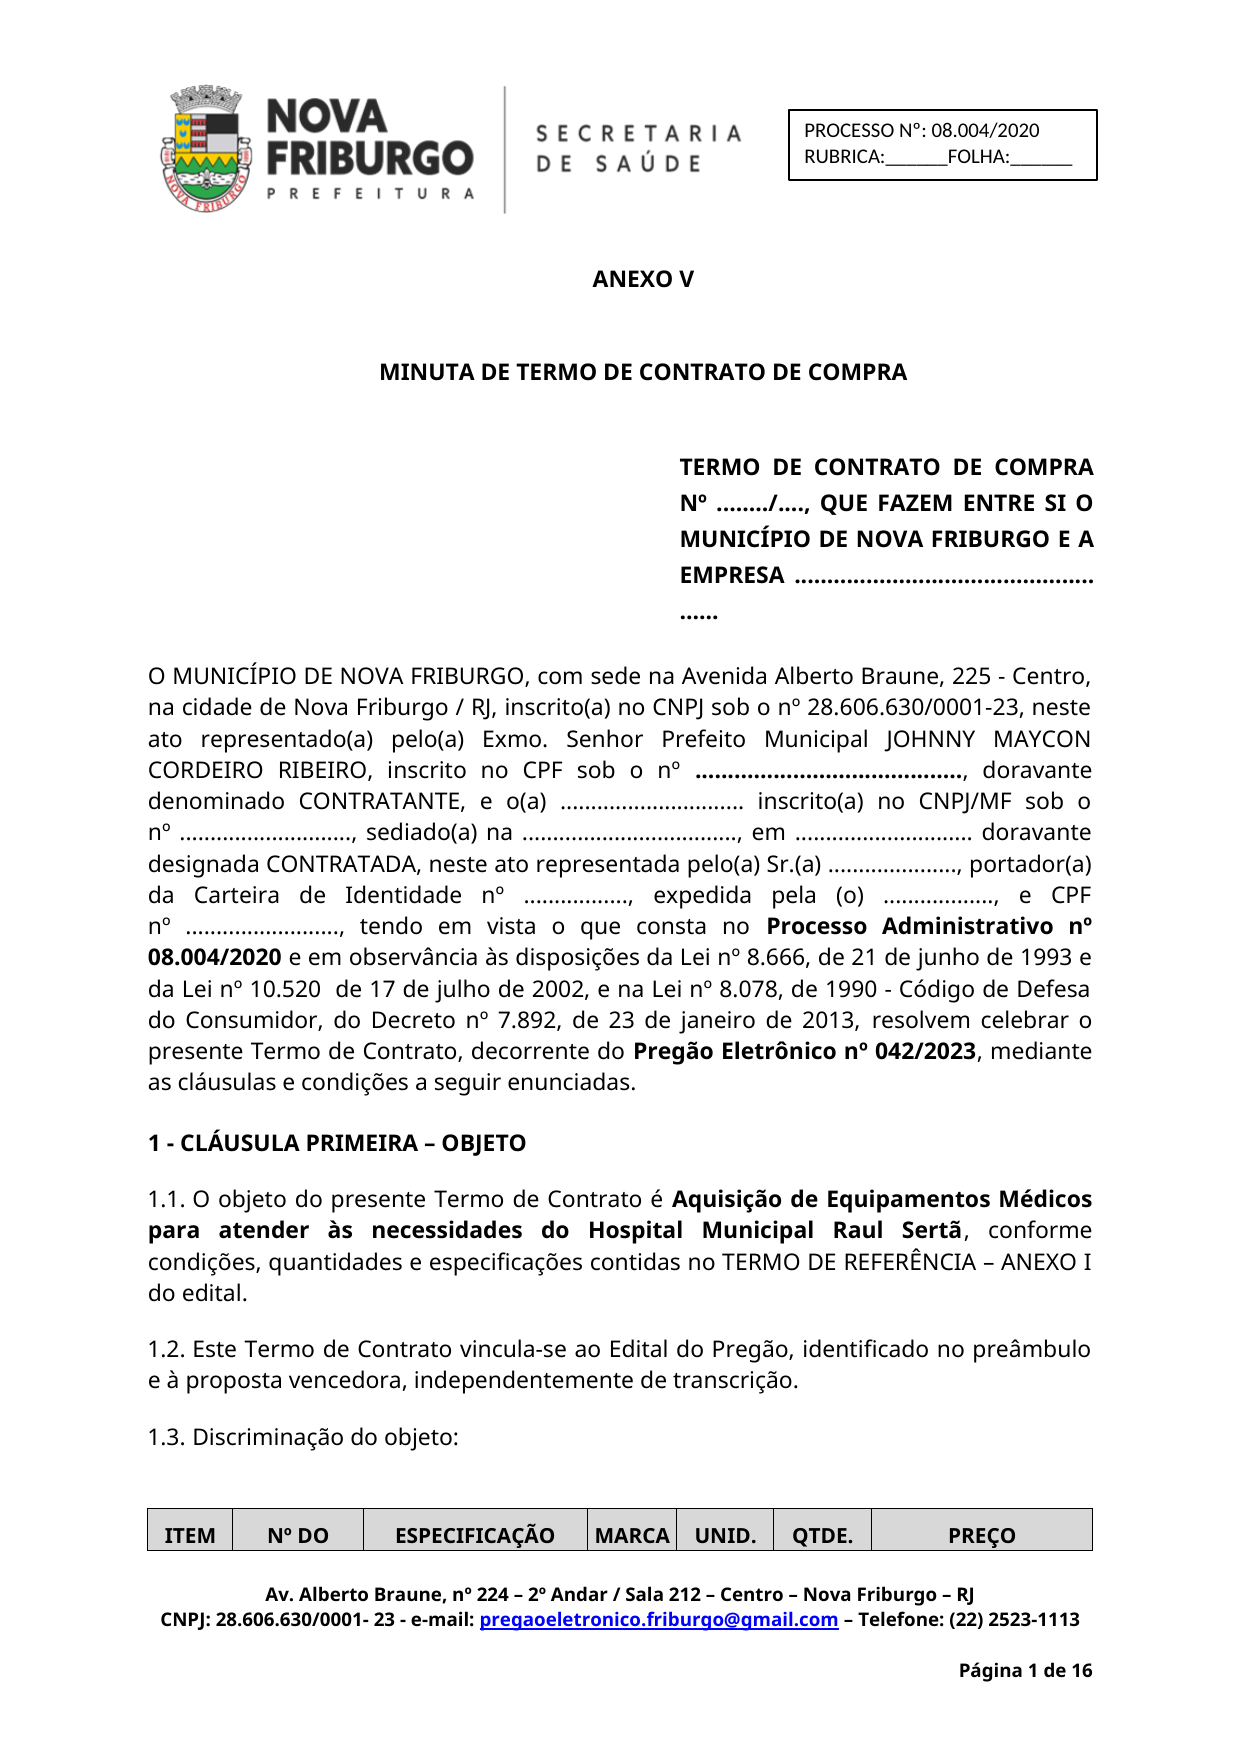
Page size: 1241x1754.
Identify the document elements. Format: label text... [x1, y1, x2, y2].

table_header UNID. [677, 1509, 773, 1550]
table_header ESPECIFICAÇÃO [364, 1509, 587, 1550]
text ANEXO V [192, 262, 1094, 294]
picture [148, 73, 758, 228]
table_header ITEM [148, 1509, 232, 1550]
table_header QTDE. [774, 1509, 871, 1550]
list Discriminação do objeto: [147, 1420, 1092, 1452]
text MINUTA DE TERMO DE CONTRATO DE COMPRA [192, 356, 1094, 387]
list Este Termo de Contrato vincula-se ao Edital do Pregão, identificado no preâmbulo e à proposta vencedora, independentemente de transcrição. [147, 1333, 1092, 1395]
text 1 - CLÁUSULA PRIMEIRA – OBJETO [148, 1127, 1092, 1158]
list O objeto do presente Termo de Contrato é Aquisição de Equipamentos Médicos para atender às necessidades do Hospital Municipal Raul Sertã, conforme condições, quantidades e especificações contidas no TERMO DE REFERÊNCIA – ANEXO I do edital. [147, 1183, 1092, 1308]
text O MUNICÍPIO DE NOVA FRIBURGO, com sede na Avenida Alberto Braune, 225 - Centro, na cidade de Nova Friburgo / RJ, inscrito(a) no CNPJ sob o nº 28.606.630/0001-23, neste ato representado(a) pelo(a) Exmo. Senhor Prefeito Municipal JOHNNY MAYCON CORDEIRO RIBEIRO, inscrito no CPF sob o nº ........................................., doravante denominado CONTRATANTE, e o(a) .............................. inscrito(a) no CNPJ/MF sob o nº ............................, sediado(a) na ..................................., em ............................. doravante designada CONTRATADA, neste ato representada pelo(a) Sr.(a) ....................., portador(a) da Carteira de Identidade nº ................., expedida pela (o) .................., e CPF nº ........................., tendo em vista o que consta no Processo Administrativo nº 08.004/2020 e em observância às disposições da Lei nº 8.666, de 21 de junho de 1993 e da Lei nº 10.520 de 17 de julho de 2002, e na Lei nº 8.078, de 1990 - Código de Defesa do Consumidor, do Decreto nº 7.892, de 23 de janeiro de 2013, resolvem celebrar o presente Termo de Contrato, decorrente do Pregão Eletrônico nº 042/2023, mediante as cláusulas e condições a seguir enunciadas. [148, 660, 1092, 1097]
table_header MARCA [588, 1509, 676, 1550]
table_header PREÇO [872, 1509, 1092, 1550]
text TERMO DE CONTRATO DE COMPRA Nº ......../...., QUE FAZEM ENTRE SI O MUNICÍPIO DE NOVA FRIBURGO E A EMPRESA .................................................... [679, 451, 1094, 626]
table_header Nº DO REGISTRO [233, 1509, 363, 1550]
